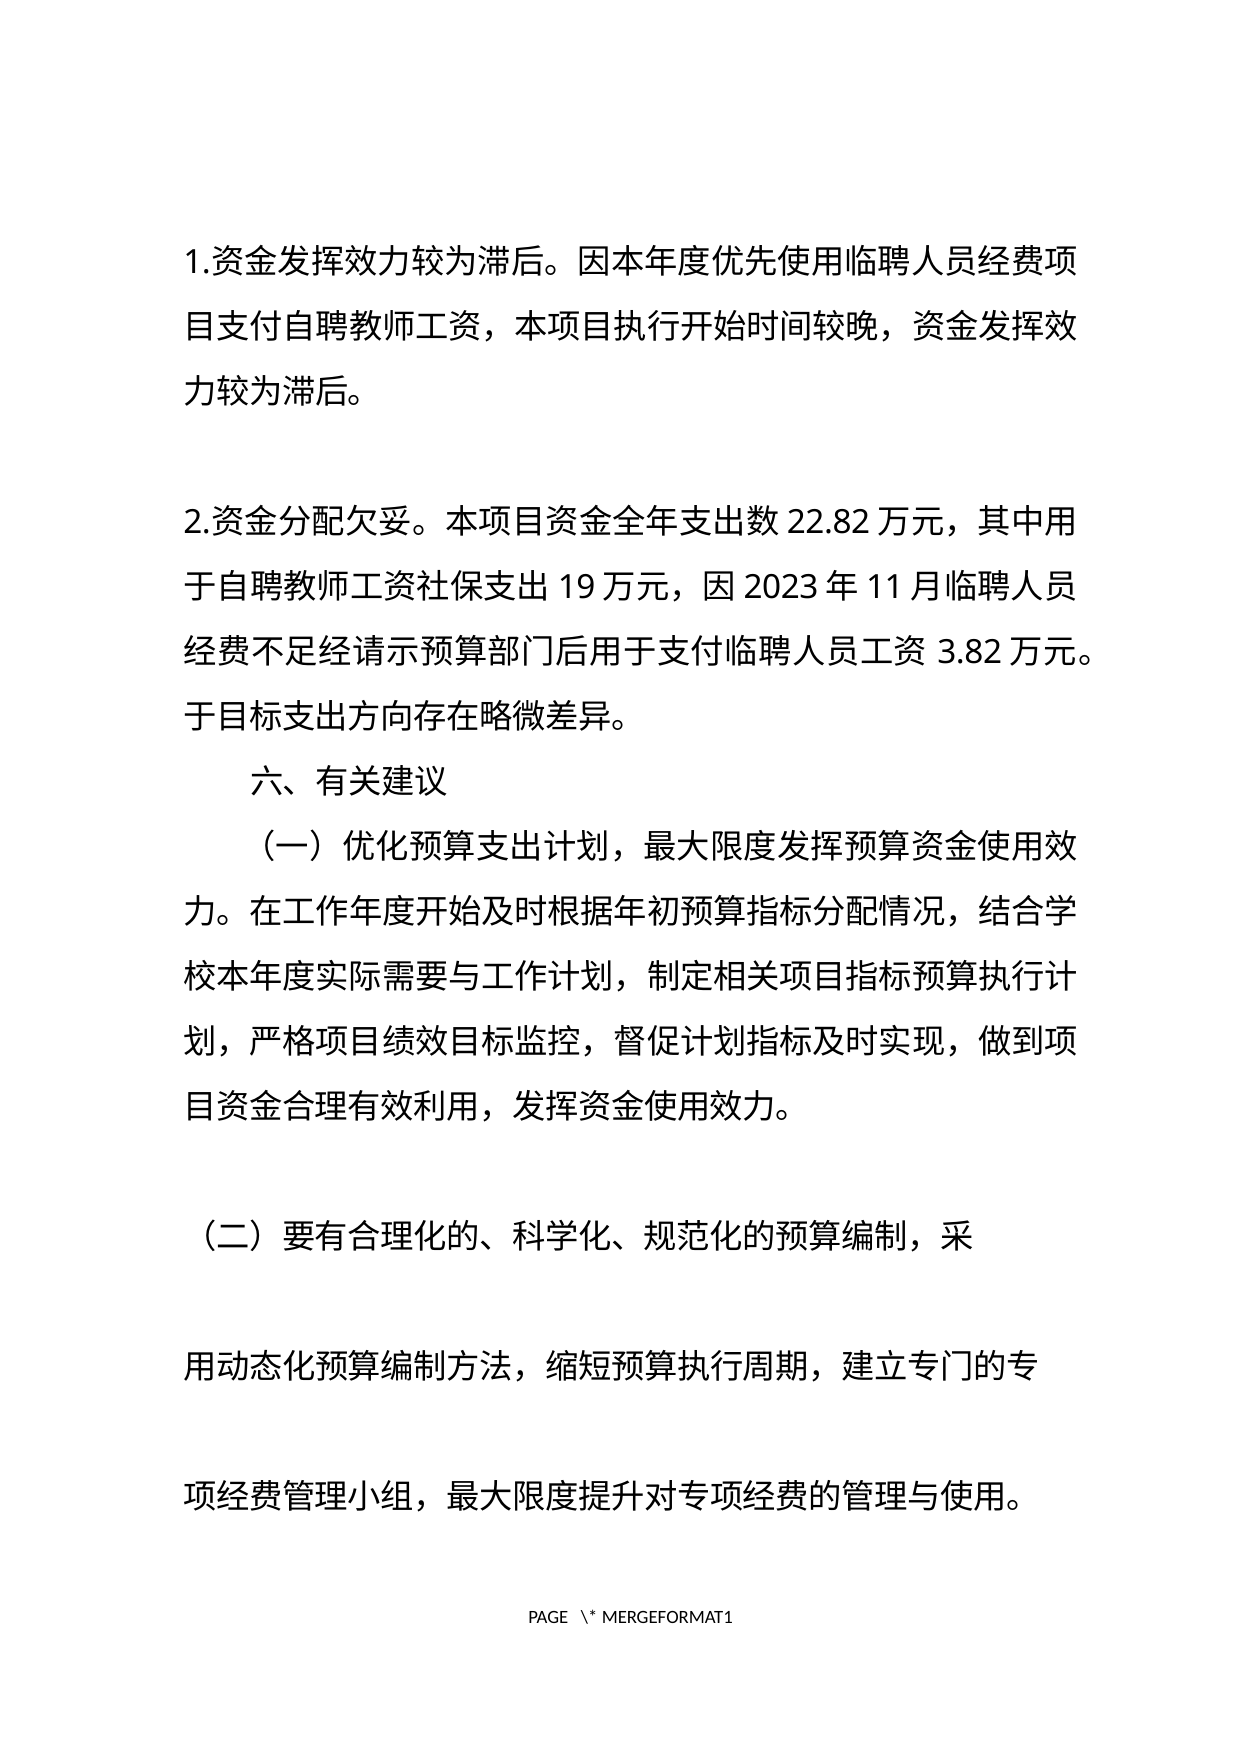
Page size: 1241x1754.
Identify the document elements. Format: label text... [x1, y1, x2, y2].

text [183, 812, 1078, 1527]
text 六、有关建议 [183, 747, 1078, 812]
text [183, 162, 1078, 747]
